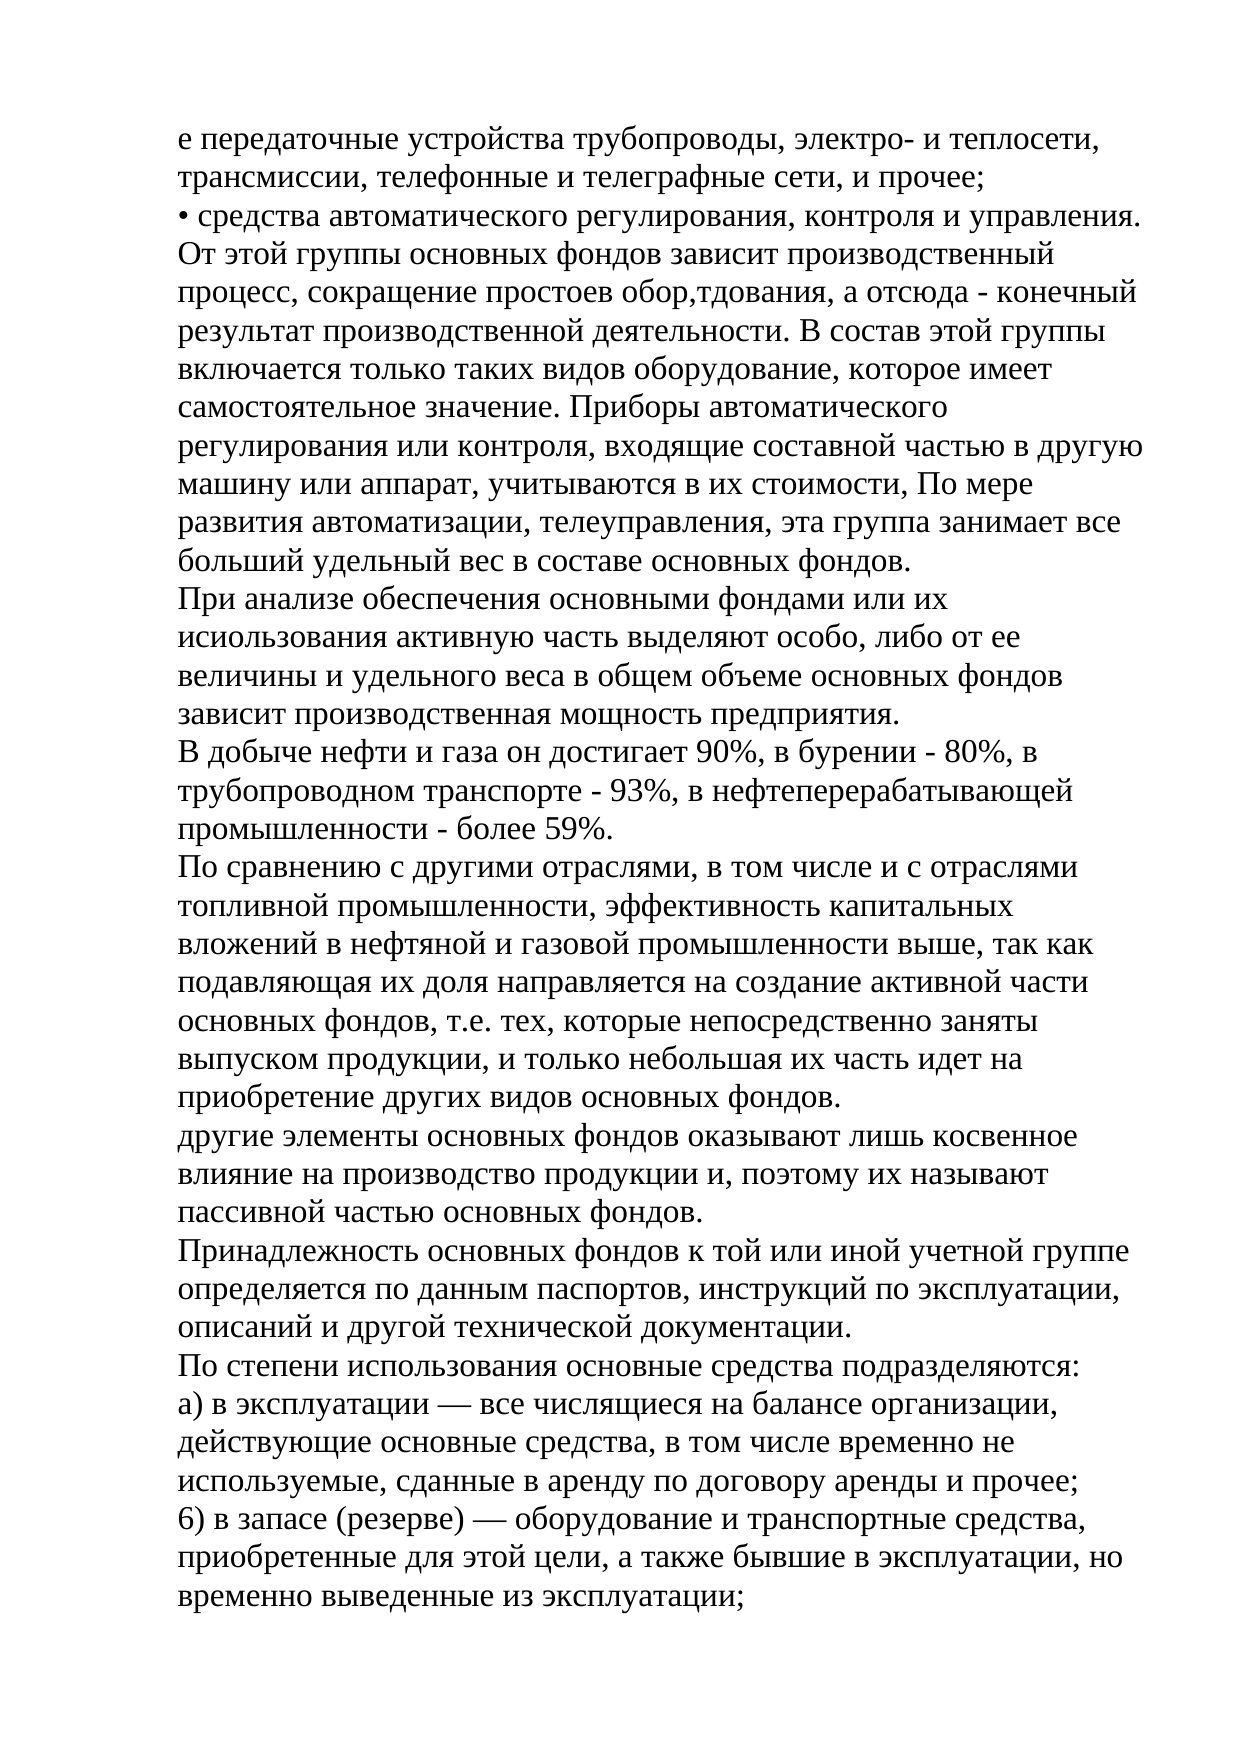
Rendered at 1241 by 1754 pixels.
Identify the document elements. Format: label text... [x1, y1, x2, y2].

text е передаточные устройства трубопроводы, электро- и теплосети, трансмиссии, телефонные и телеграфные сети, и прочее; [177, 118, 1152, 195]
text 6) в запасе (резерве) — оборудование и транспортные средства, приобретенные для этой цели, а также бывшие в эксплуатации, но временно выведенные из эксплуатации; [177, 1498, 1152, 1613]
text другие элементы основных фондов оказывают лишь косвенное влияние на производство продукции и, поэтому их называют пассивной частью основных фондов. [177, 1115, 1152, 1230]
text • средства автоматического регулирования, контроля и управления. От этой группы основных фондов зависит производственный процесс, сокращение простоев обор,тдования, а отсюда - конечный результат производственной деятельности. В состав этой группы включается только таких видов оборудование, которое имеет самостоятельное значение. Приборы автоматического регулирования или контроля, входящие составной частью в другую машину или аппарат, учитываются в их стоимости, По мере развития автоматизации, телеуправления, эта группа занимает все больший удельный вес в составе основных фондов. [177, 195, 1152, 578]
text промышленности - более 59%. [177, 808, 1152, 846]
text По степени использования основные средства подразделяются: [177, 1345, 1152, 1383]
text а) в эксплуатации — все числящиеся на балансе организации, действующие основные средства, в том числе временно не используемые, сданные в аренду по договору аренды и прочее; [177, 1383, 1152, 1498]
text При анализе обеспечения основными фондами или их исиользования активную часть выделяют особо, либо от ее величины и удельного веса в общем объеме основных фондов зависит производственная мощность предприятия. [177, 578, 1152, 731]
text Принадлежность основных фондов к той или иной учетной группе определяется по данным паспортов, инструкций по эксплуатации, описаний и другой технической документации. [177, 1230, 1152, 1345]
text В добыче нефти и газа он достигает 90%, в бурении - 80%, в трубопроводном транспорте - 93%, в нефтеперерабатывающей [177, 731, 1152, 808]
text По сравнению с другими отраслями, в том числе и с отраслями топливной промышленности, эффективность капитальных вложений в нефтяной и газовой промышленности выше, так как подавляющая их доля направляется на создание активной части основных фондов, т.е. тех, которые непосредственно заняты выпуском продукции, и только небольшая их часть идет на приобретение других видов основных фондов. [177, 846, 1152, 1115]
